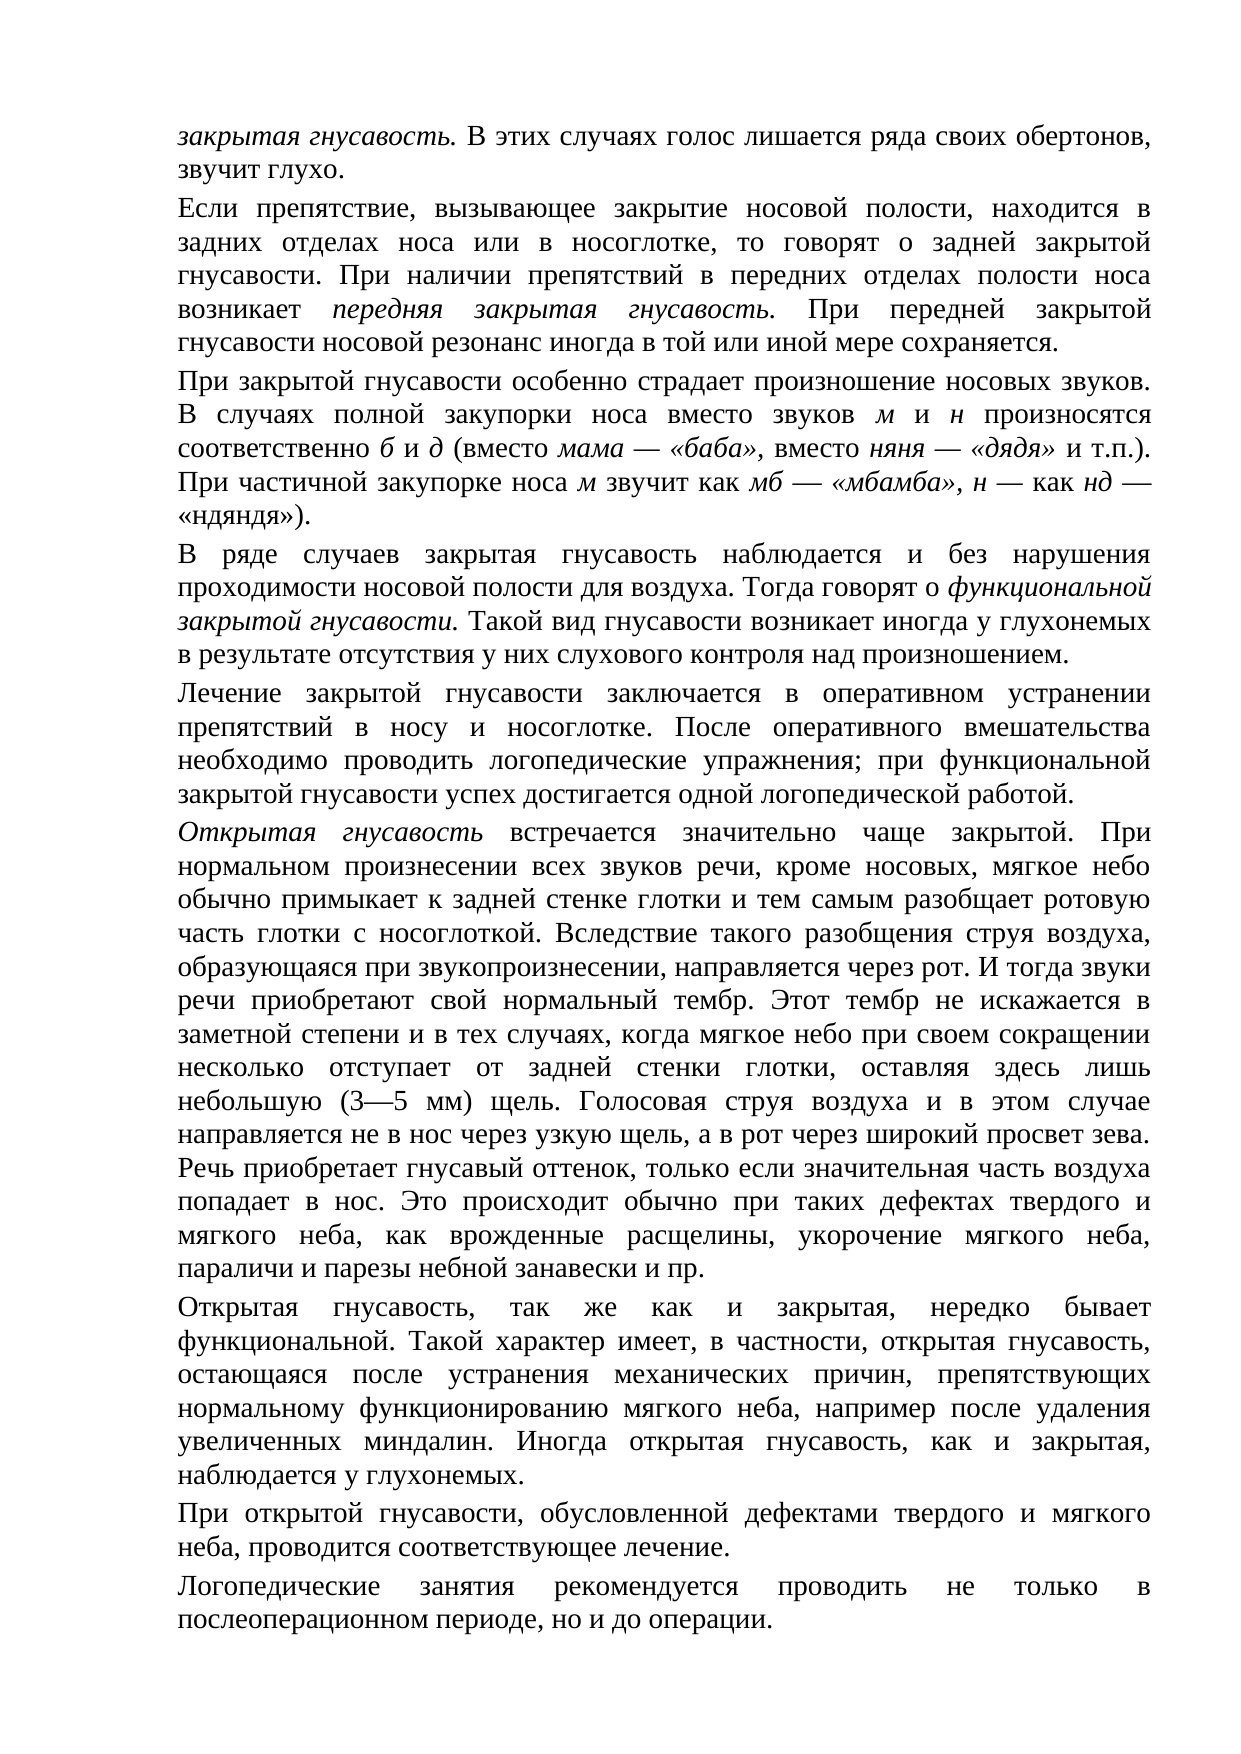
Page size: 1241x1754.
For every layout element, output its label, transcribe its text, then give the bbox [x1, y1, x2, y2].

text Открытая гнусавость, так же как и закрытая, нередко бывает функциональной. Такой характер имеет, в частности, открытая гнусавость, остающаяся после устранения механических причин, препятствующих нормальному функционированию мягкого неба, например после удаления увеличенных миндалин. Иногда открытая гнусавость, как и закрытая, наблюдается у глухонемых. [177, 1289, 1152, 1490]
text Логопедические занятия рекомендуется проводить не только в послеоперационном периоде, но и до операции. [177, 1568, 1152, 1635]
text При открытой гнусавости, обусловленной дефектами твердого и мягкого неба, проводится соответствующее лечение. [177, 1496, 1152, 1563]
text Если препятствие, вызывающее закрытие носовой полости, находится в задних отделах носа или в носоглотке, то говорят о задней закрытой гнусавости. При наличии препятствий в передних отделах полости носа возникает передняя закрытая гнусавость. При передней закрытой гнусавости носовой резонанс иногда в той или иной мере сохраняется. [177, 190, 1152, 358]
text Лечение закрытой гнусавости заключается в оперативном устранении препятствий в носу и носоглотке. После оперативного вмешательства необходимо проводить логопедические упражнения; при функциональной закрытой гнусавости успех достигается одной логопедической работой. [177, 675, 1152, 809]
text При закрытой гнусавости особенно страдает произношение носовых звуков. В случаях полной закупорки носа вместо звуков м и н произносятся соответственно б и д (вместо мама — «баба», вместо няня — «дядя» и т.п.). При частичной закупорке носа м звучит как мб — «мбамба», н — как нд — «ндяндя»). [177, 363, 1152, 531]
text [177, 118, 1152, 185]
text В ряде случаев закрытая гнусавость наблюдается и без нарушения проходимости носовой полости для воздуха. Тогда говорят о функциональной закрытой гнусавости. Такой вид гнусавости возникает иногда у глухонемых в результате отсутствия у них слухового контроля над произношением. [177, 536, 1152, 670]
text Открытая гнусавость встречается значительно чаще закрытой. При нормальном произнесении всех звуков речи, кроме носовых, мягкое небо обычно примыкает к задней стенке глотки и тем самым разобщает ротовую часть глотки с носоглоткой. Вследствие такого разобщения струя воздуха, образующаяся при звукопроизнесении, направляется через рот. И тогда звуки речи приобретают свой нормальный тембр. Этот тембр не искажается в заметной степени и в тех случаях, когда мягкое небо при своем сокращении несколько отступает от задней стенки глотки, оставляя здесь лишь небольшую (3—5 мм) щель. Голосовая струя воздуха и в этом случае направляется не в нос через узкую щель, а в рот через широкий просвет зева. Речь приобретает гнусавый оттенок, только если значительная часть воздуха попадает в нос. Это происходит обычно при таких дефектах твердого и мягкого неба, как врожденные расщелины, укорочение мягкого неба, параличи и парезы небной занавески и пр. [177, 814, 1152, 1284]
